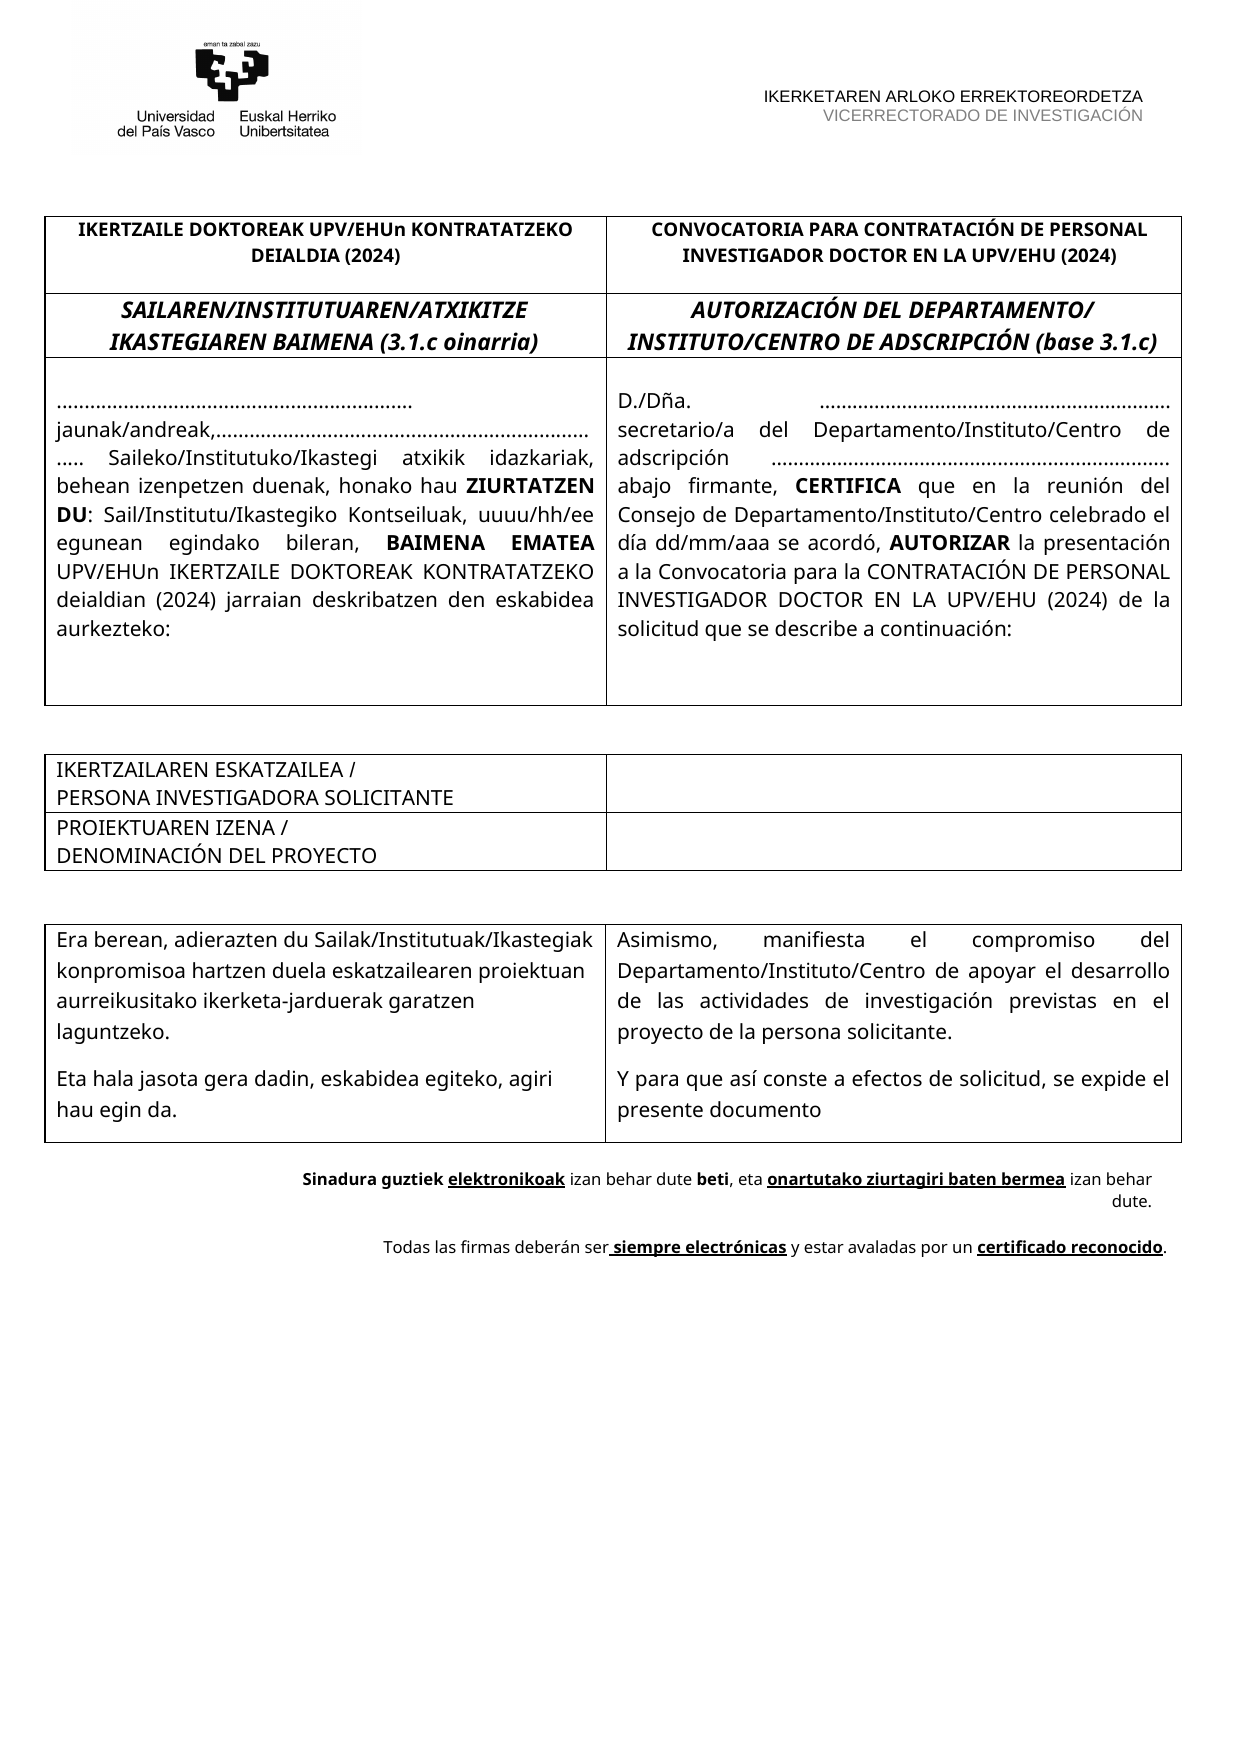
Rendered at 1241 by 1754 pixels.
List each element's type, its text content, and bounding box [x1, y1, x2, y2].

text Sinadura guztiek elektronikoak izan behar dute beti, eta onartutako ziurtagiri baten bermea izan behar dute. [44, 1167, 1152, 1213]
table_header CONVOCATORIA PARA CONTRATACIÓN DE PERSONAL INVESTIGADOR DOCTOR EN LA UPV/EHU (2024) [607, 217, 1181, 293]
table_cell PROIEKTUAREN IZENA / DENOMINACIÓN DEL PROYECTO [46, 813, 606, 870]
table_cell [607, 813, 1181, 870]
table_header Asimismo, manifiesta el compromiso del Departamento/Instituto/Centro de apoyar el desarrollo de las actividades de investigación previstas en el proyecto de la persona solicitante. Y para que así conste a efectos de solicitud, se expide el presente documento [606, 925, 1181, 1142]
table_header Era berean, adierazten du Sailak/Institutuak/Ikastegiak konpromisoa hartzen duela eskatzailearen proiektuan aurreikusitako ikerketa-jarduerak garatzen laguntzeko. Eta hala jasota gera dadin, eskabidea egiteko, agiri hau egin da. [46, 925, 605, 1142]
table_cell SAILAREN/INSTITUTUAREN/ATXIKITZE IKASTEGIAREN BAIMENA (3.1.c oinarria) [46, 294, 606, 357]
table_cell D./Dña. ………………………………………………………. secretario/a del Departamento/Instituto/Centro de adscripción ………………………............................................. abajo firmante, CERTIFICA que en la reunión del Consejo de Departamento/Instituto/Centro celebrado el día dd/mm/aaa se acordó, AUTORIZAR la presentación a la Convocatoria para la CONTRATACIÓN DE PERSONAL INVESTIGADOR DOCTOR EN LA UPV/EHU (2024) de la solicitud que se describe a continuación: [607, 358, 1181, 705]
table_header IKERTZAILE DOKTOREAK UPV/EHUn KONTRATATZEKO DEIALDIA (2024) [46, 217, 606, 293]
table_cell AUTORIZACIÓN DEL DEPARTAMENTO/ INSTITUTO/CENTRO DE ADSCRIPCIÓN (base 3.1.c) [607, 294, 1181, 357]
table_header IKERTZAILAREN ESKATZAILEA / PERSONA INVESTIGADORA SOLICITANTE [46, 755, 606, 812]
table_cell ................................................................ jaunak/andreak,........................................................................ Saileko/Institutuko/Ikastegi atxikik idazkariak, behean izenpetzen duenak, honako hau ZIURTATZEN DU: Sail/Institutu/Ikastegiko Kontseiluak, uuuu/hh/ee egunean egindako bileran, BAIMENA EMATEA UPV/EHUn IKERTZAILE DOKTOREAK KONTRATATZEKO deialdian (2024) jarraian deskribatzen den eskabidea aurkezteko: [46, 358, 606, 705]
table_header [607, 755, 1181, 812]
text Todas las firmas deberán ser siempre electrónicas y estar avaladas por un certificado reconocido. [339, 1235, 1211, 1258]
picture [70, 0, 363, 155]
